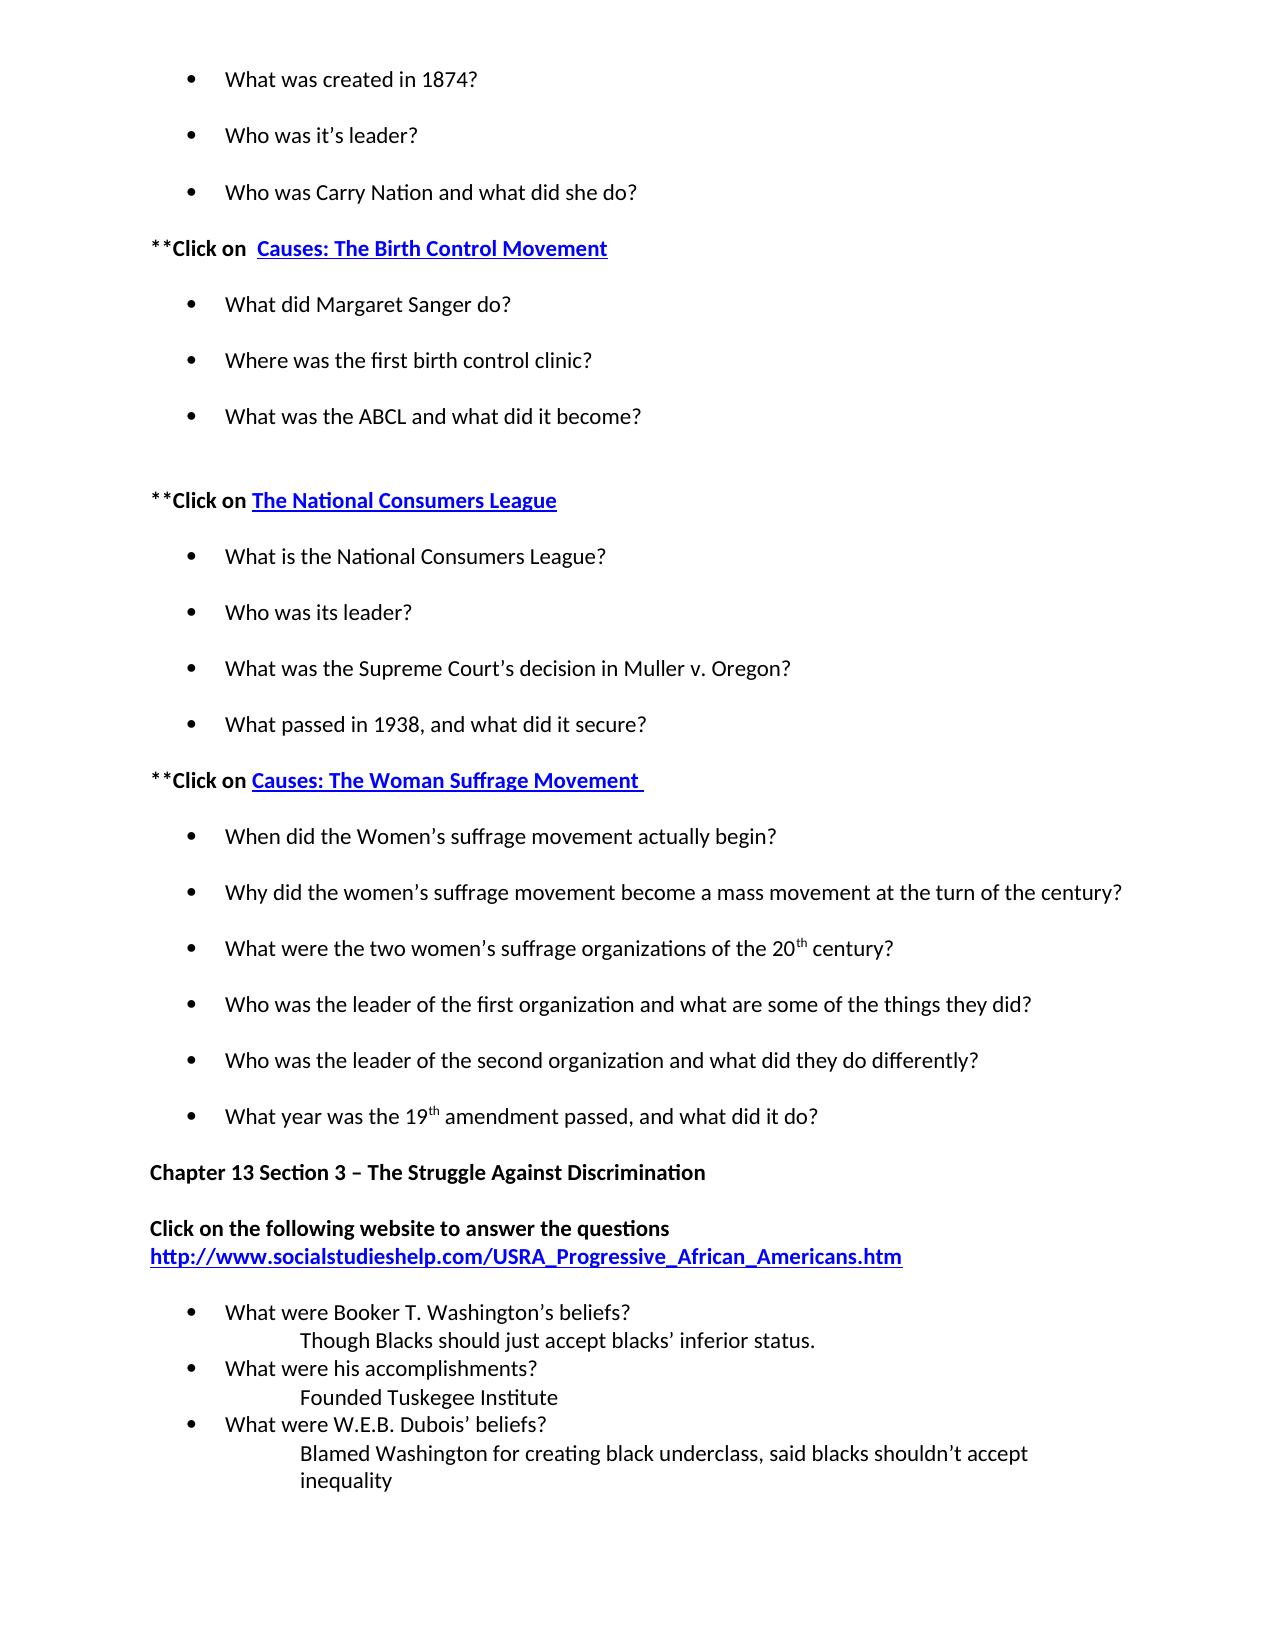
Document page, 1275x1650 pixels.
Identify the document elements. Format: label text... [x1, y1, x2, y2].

list What were the two women’s suffrage organizations of the 20th century? [187, 934, 1125, 962]
list What were his accomplishments? [187, 1354, 1125, 1383]
list When did the Women’s suffrage movement actually begin? [187, 822, 1125, 850]
list What year was the 19th amendment passed, and what did it do? [187, 1102, 1125, 1130]
list What was the Supreme Court’s decision in Muller v. Oregon? [187, 654, 1125, 682]
list Who was it’s leader? [187, 122, 1125, 150]
text Blamed Washington for creating black underclass, said blacks shouldn’t accept inequality [300, 1439, 1125, 1495]
list What were Booker T. Washington’s beliefs? [187, 1298, 1125, 1327]
list What is the National Consumers League? [187, 542, 1125, 570]
text Founded Tuskegee Institute [300, 1383, 1125, 1411]
list Who was its leader? [187, 598, 1125, 626]
list Who was the leader of the first organization and what are some of the things they did? [187, 990, 1125, 1018]
text **Click on The National Consumers League [150, 486, 1125, 514]
list What was created in 1874? [187, 66, 1125, 94]
list Why did the women’s suffrage movement become a mass movement at the turn of the century? [187, 878, 1125, 906]
list What passed in 1938, and what did it secure? [187, 710, 1125, 738]
text Chapter 13 Section 3 – The Struggle Against Discrimination [150, 1158, 1125, 1186]
list Where was the first birth control clinic? [187, 346, 1125, 374]
text **Click on Causes: The Birth Control Movement [150, 234, 1125, 262]
list Who was Carry Nation and what did she do? [187, 178, 1125, 206]
text http://www.socialstudieshelp.com/USRA_Progressive_African_Americans.htm [150, 1242, 1125, 1271]
text **Click on Causes: The Woman Suffrage Movement [150, 766, 1125, 794]
text Click on the following website to answer the questions [150, 1214, 1125, 1242]
text Though Blacks should just accept blacks’ inferior status. [300, 1327, 1125, 1354]
list What was the ABCL and what did it become? [187, 402, 1125, 430]
list What did Margaret Sanger do? [187, 290, 1125, 318]
list Who was the leader of the second organization and what did they do differently? [187, 1046, 1125, 1074]
list What were W.E.B. Dubois’ beliefs? [187, 1411, 1125, 1439]
